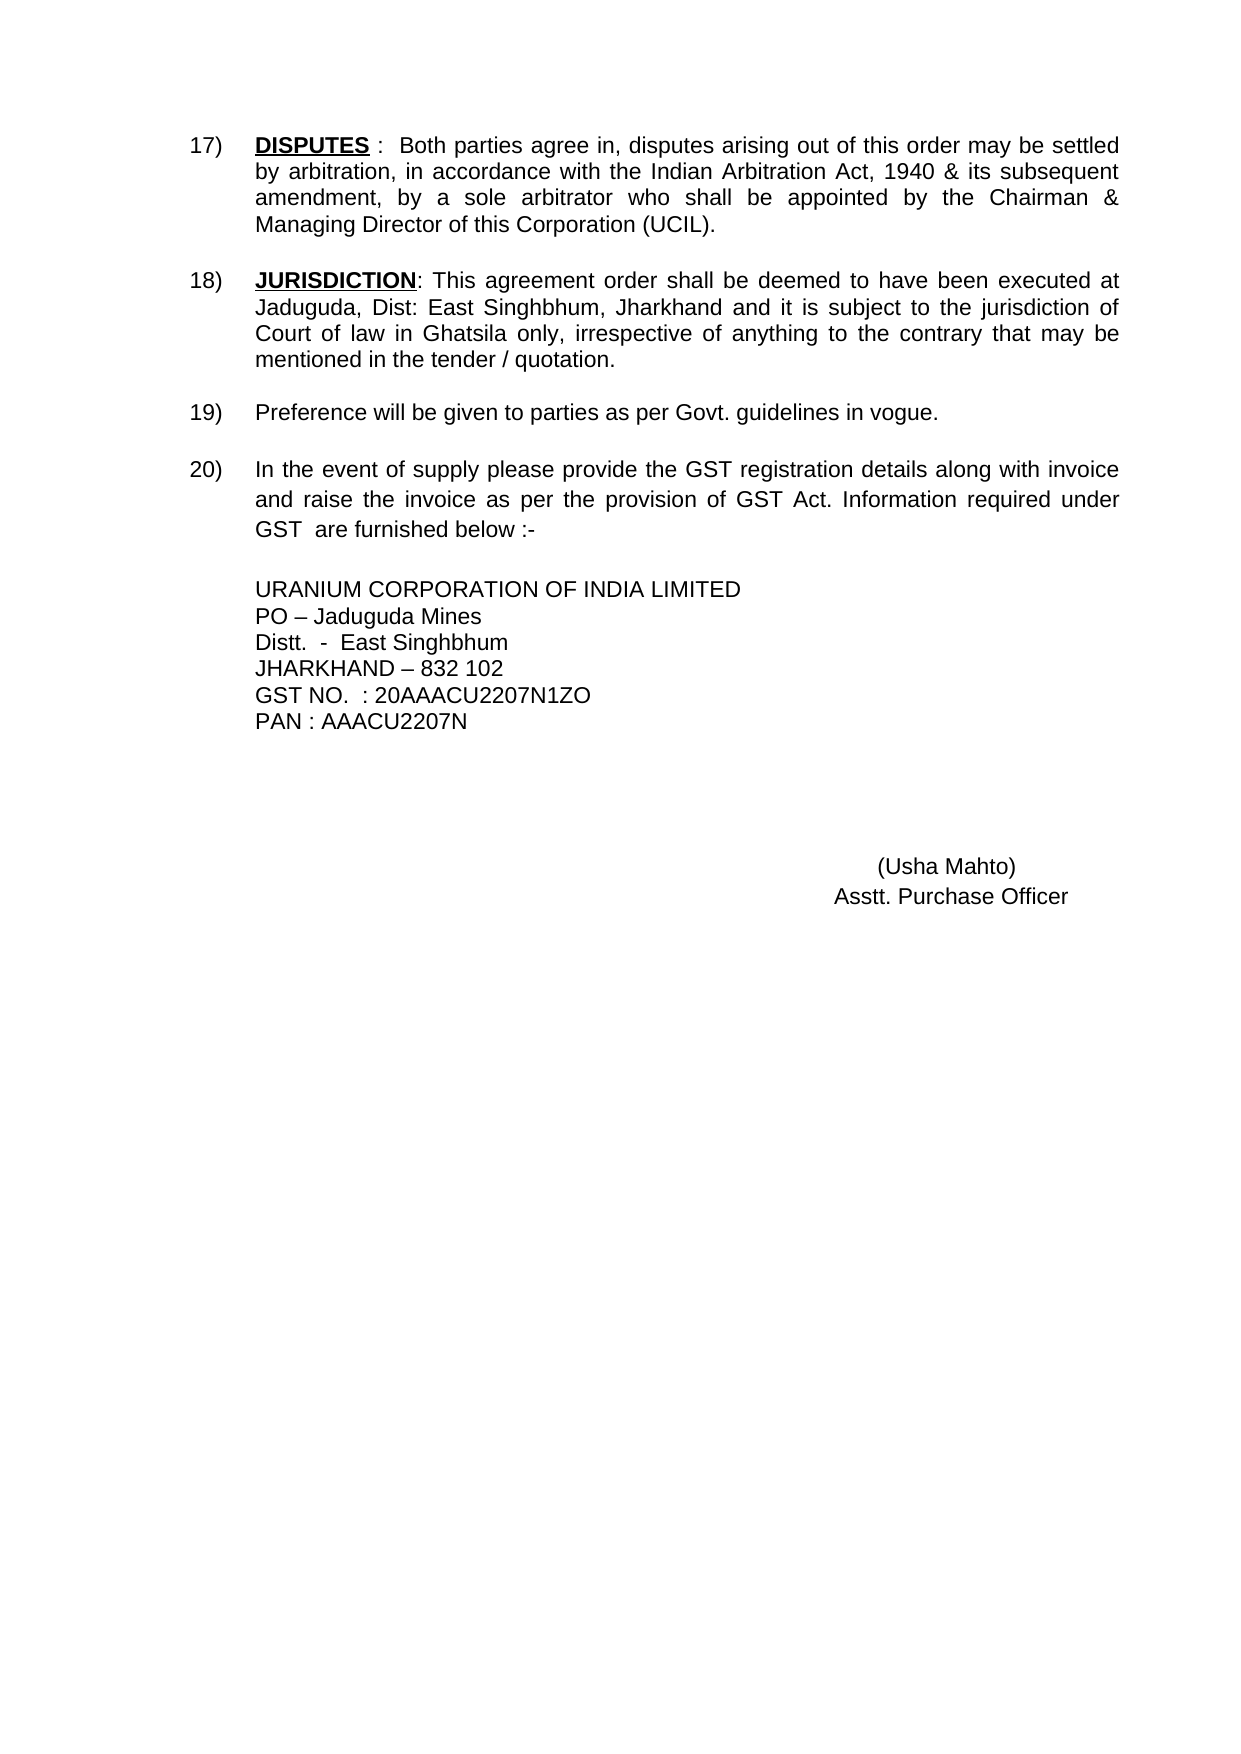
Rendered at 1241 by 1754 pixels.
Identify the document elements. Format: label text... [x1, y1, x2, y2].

list Preference will be given to parties as per Govt. guidelines in vogue. [189, 399, 1120, 425]
list Distt. - East Singhbhum [255, 629, 1120, 655]
list JHARKHAND – 832 102 [255, 655, 1120, 682]
list URANIUM CORPORATION OF INDIA LIMITED [255, 576, 1120, 603]
list In the event of supply please provide the GST registration details along with invoice and raise the invoice as per the provision of GST Act. Information required under GST are furnished below :- [189, 456, 1120, 542]
list GST NO. : 20AAACU2207N1ZO [255, 682, 1120, 708]
list JURISDICTION: This agreement order shall be deemed to have been executed at Jaduguda, Dist: East Singhbhum, Jharkhand and it is subject to the jurisdiction of Court of law in Ghatsila only, irrespective of anything to the contrary that may be mentioned in the tender / quotation. [189, 267, 1120, 373]
list PAN : AAACU2207N [255, 708, 1120, 734]
list PO – Jaduguda Mines [255, 603, 1120, 629]
list Asstt. Purchase Officer [255, 883, 1120, 909]
list DISPUTES : Both parties agree in, disputes arising out of this order may be settled by arbitration, in accordance with the Indian Arbitration Act, 1940 & its subsequent amendment, by a sole arbitrator who shall be appointed by the Chairman & Managing Director of this Corporation (UCIL). [189, 132, 1120, 237]
list (Usha Mahto) [255, 853, 1120, 879]
